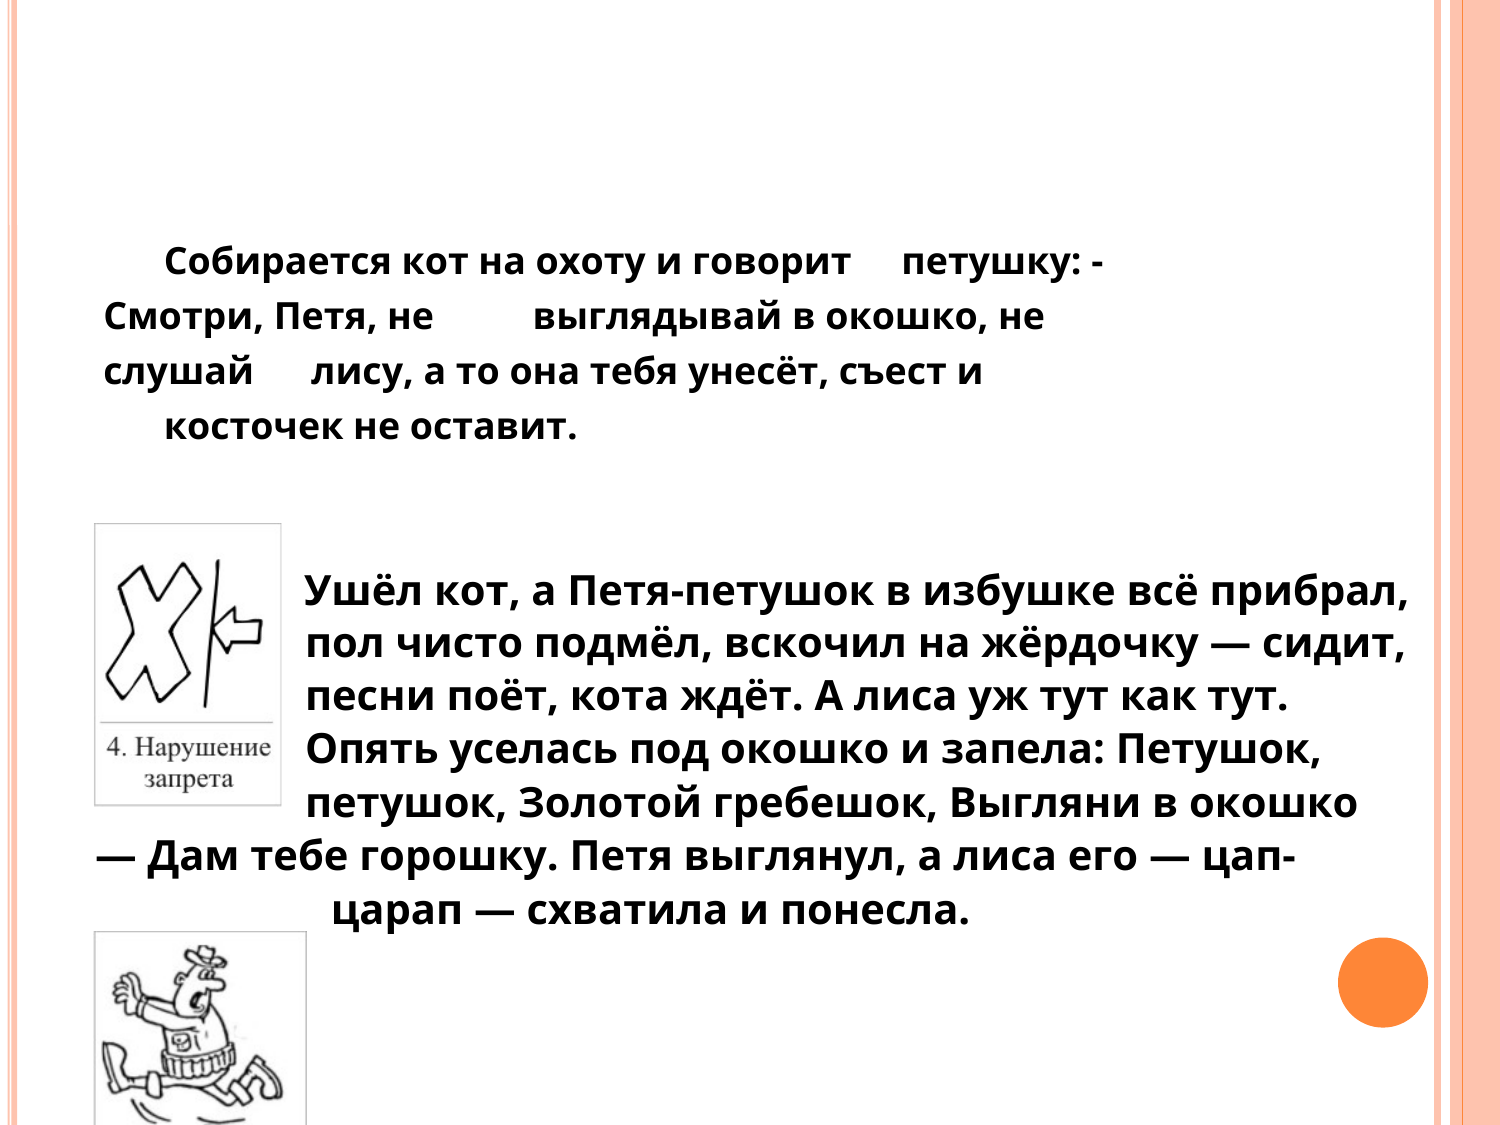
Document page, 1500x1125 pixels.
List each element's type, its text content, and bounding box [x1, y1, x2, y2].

picture [93, 931, 307, 1125]
text Собирается кот на охоту и говорит петушку: -Смотри, Петя, не выглядывай в окошко, не слушай лису, а то она тебя унесёт, съест и косточек не оставит. [102, 234, 1189, 451]
text Ушёл кот, а Петя-петушок в избушке всё прибрал, пол чисто подмёл, вскочил на жёрдочку — сидит, песни поёт, кота ждёт. А лиса уж тут как тут. Опять уселась под окошко и запела: Петушок, петушок, Золотой гребешок, Выгляни в окошко — Дам тебе горошку. Петя выглянул, а лиса его — цап-царап — схватила и понесла. [94, 562, 1411, 936]
picture [93, 523, 282, 807]
